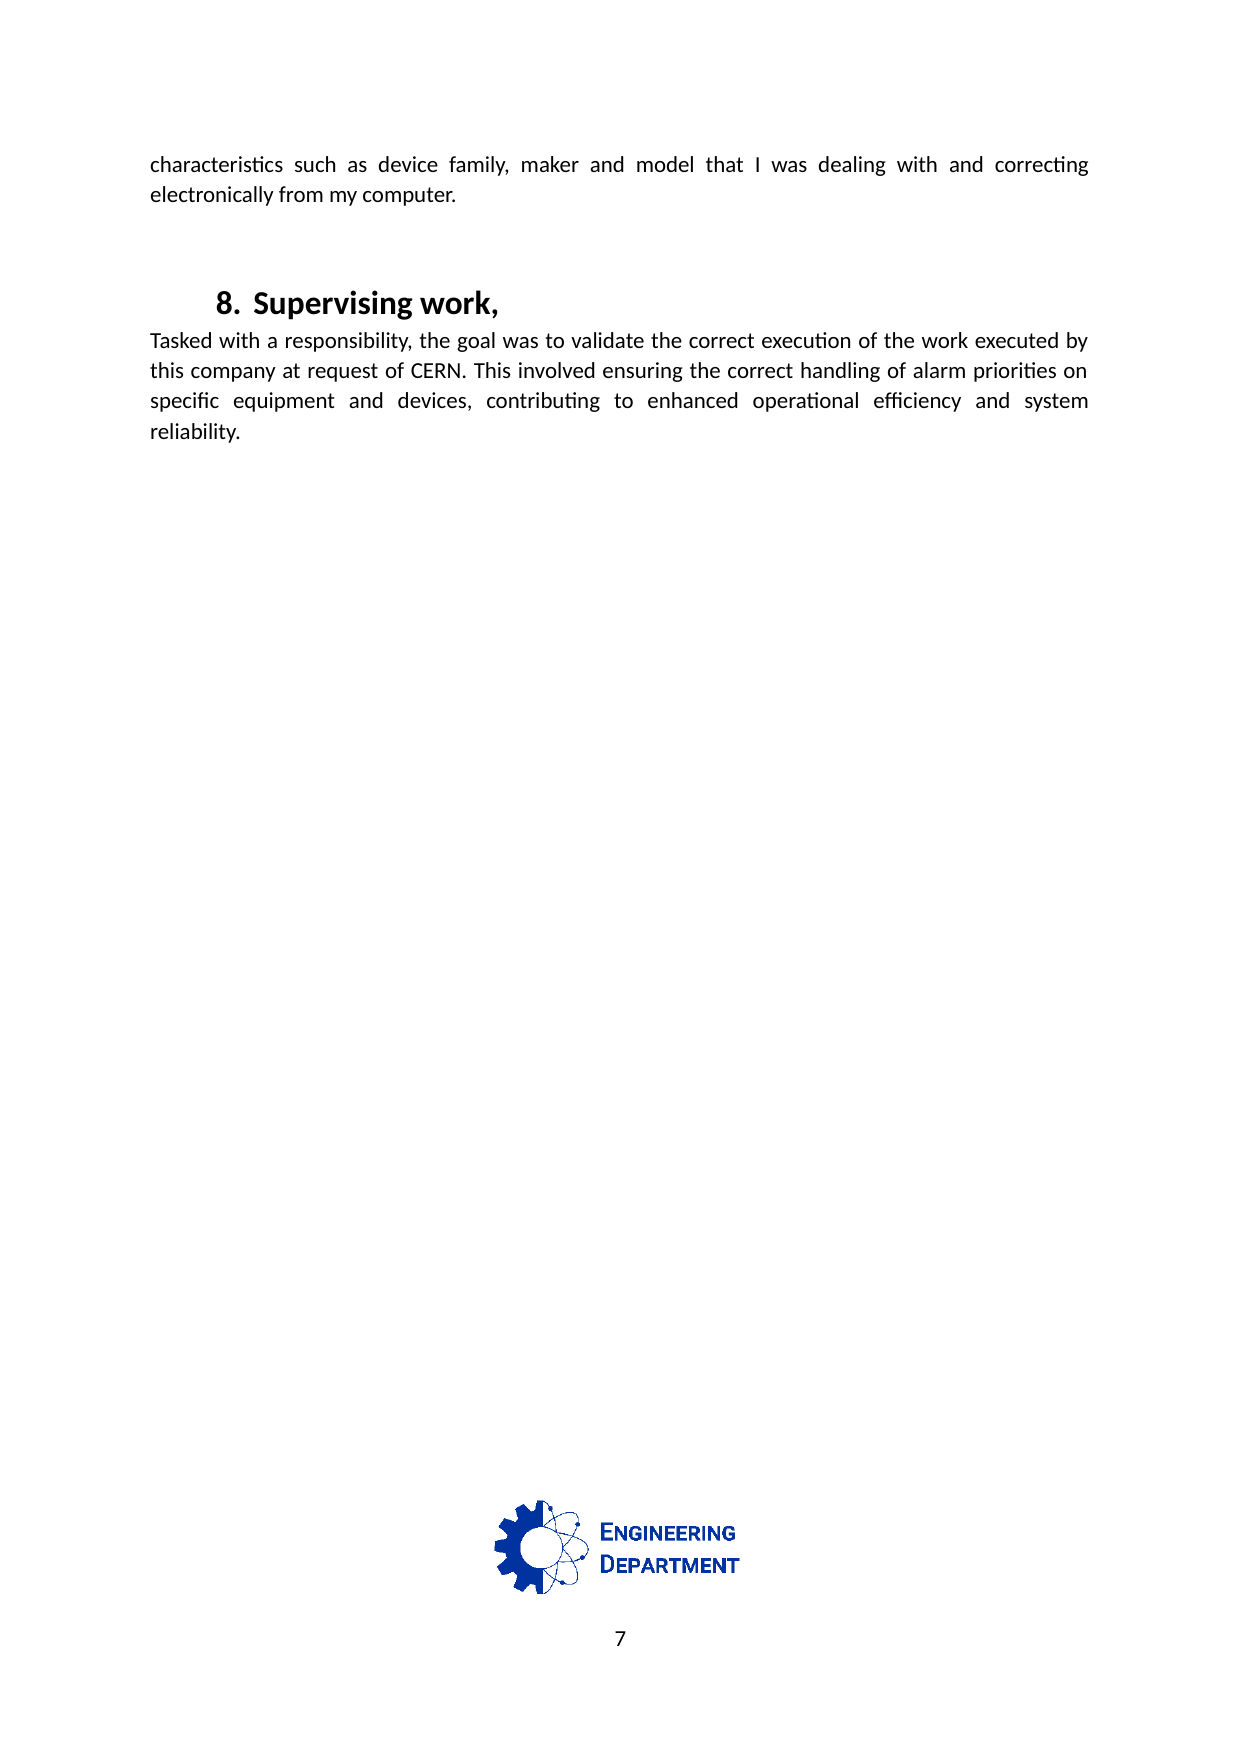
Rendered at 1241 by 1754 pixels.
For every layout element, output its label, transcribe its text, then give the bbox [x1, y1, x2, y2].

subtitle Supervising work, [216, 282, 1090, 323]
picture [488, 1494, 752, 1604]
text Tasked with a responsibility, the goal was to validate the correct execution of the work executed by this company at request of CERN. This involved ensuring the correct handling of alarm priorities on specific equipment and devices, contributing to enhanced operational efficiency and system reliability. [150, 326, 1090, 445]
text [150, 150, 1090, 208]
